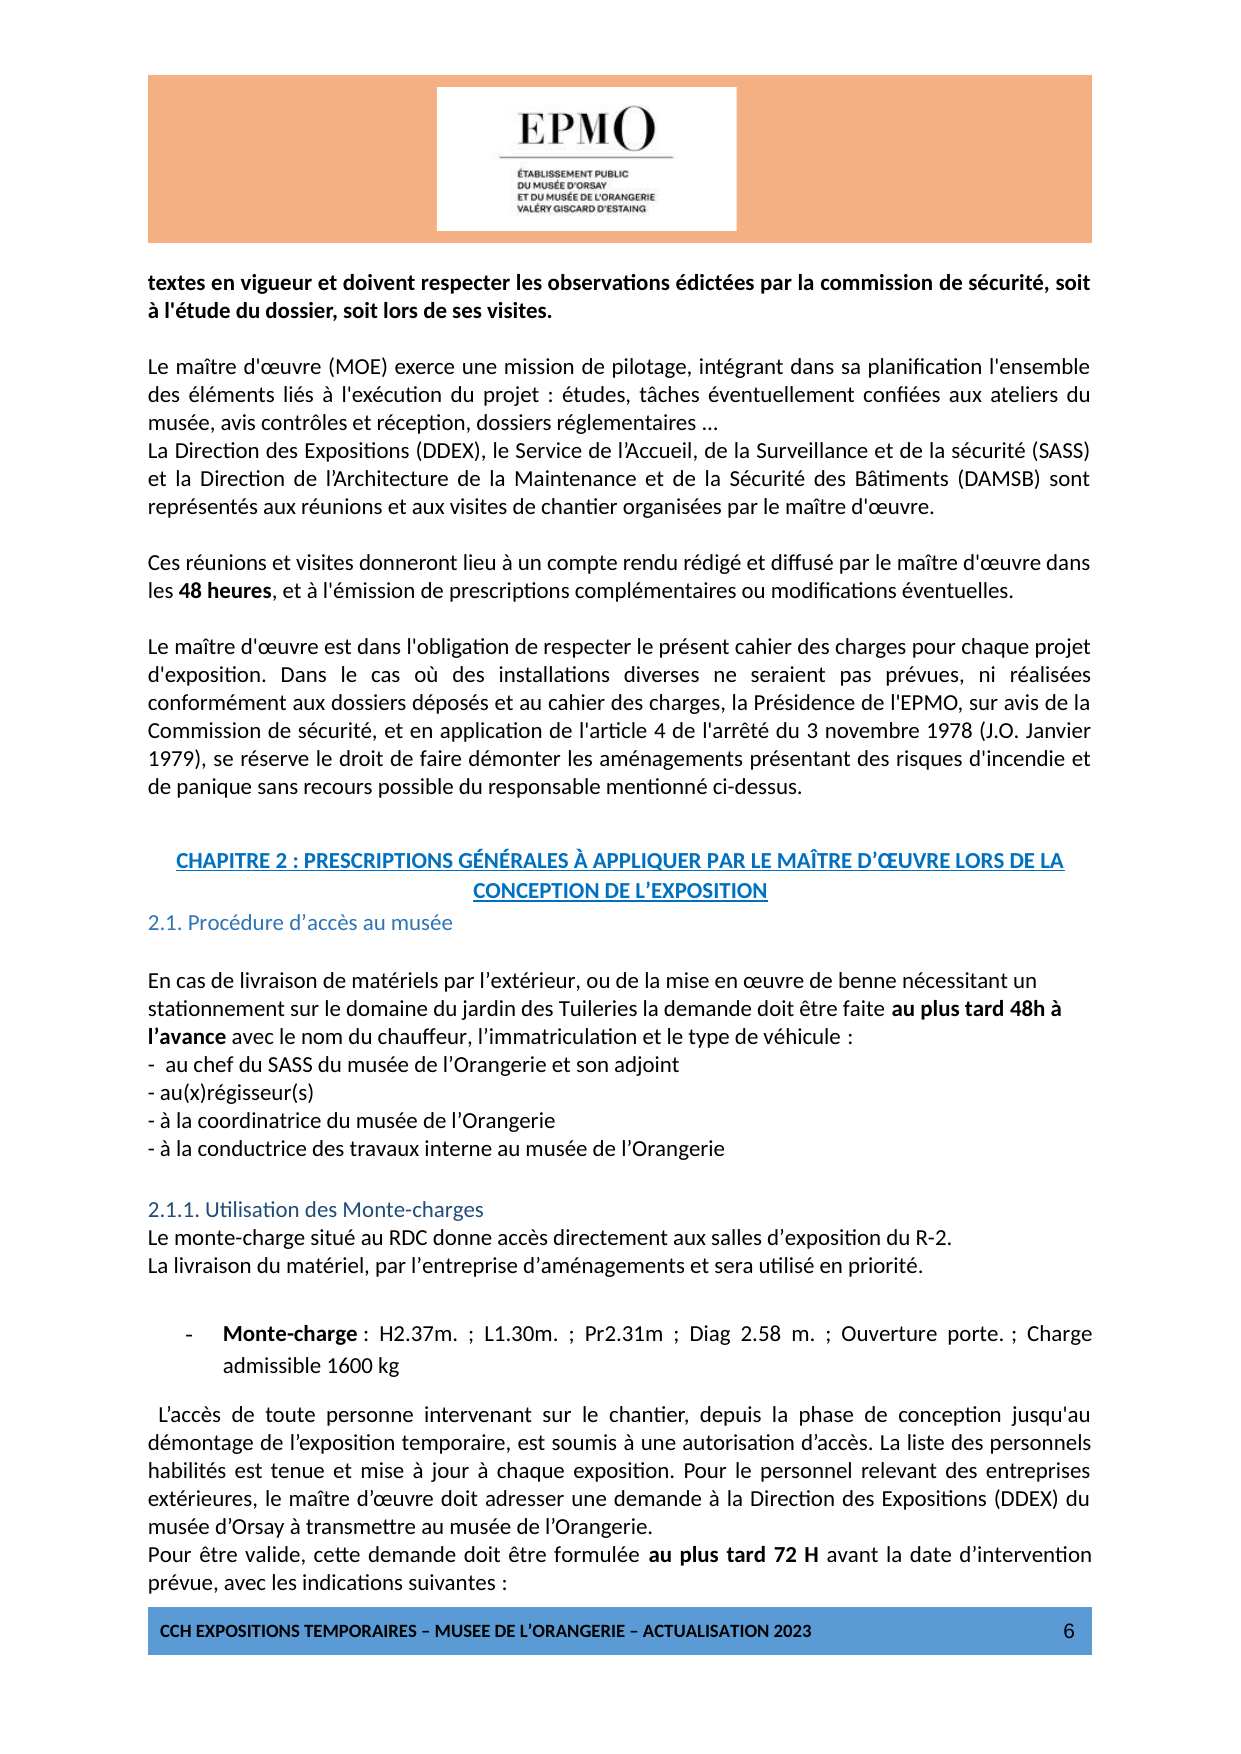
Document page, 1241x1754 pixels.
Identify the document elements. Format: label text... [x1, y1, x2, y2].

text - au chef du SASS du musée de l’Orangerie et son adjoint [148, 1050, 1092, 1078]
text Pour être valide, cette demande doit être formulée au plus tard 72 H avant la date d’intervention prévue, avec les indications suivantes : [148, 1540, 1092, 1596]
list Monte-charge : H2.37m. ; L1.30m. ; Pr2.31m ; Diag 2.58 m. ; Ouverture porte. ; Charge admissible 1600 kg [185, 1319, 1092, 1379]
text La livraison du matériel, par l’entreprise d’aménagements et sera utilisé en priorité. [148, 1251, 1092, 1279]
subtitle Chapitre 2 : Prescriptions générales à appliquer par le maître d’œuvre lors de la conception de l’exposition [176, 871, 1064, 904]
text En cas de livraison de matériels par l’extérieur, ou de la mise en œuvre de benne nécessitant un stationnement sur le domaine du jardin des Tuileries la demande doit être faite au plus tard 48h à l’avance avec le nom du chauffeur, l’immatriculation et le type de véhicule : [148, 966, 1092, 1050]
text - à la coordinatrice du musée de l’Orangerie [148, 1106, 1092, 1134]
text Le maître d'œuvre (MOE) exerce une mission de pilotage, intégrant dans sa planification l'ensemble des éléments liés à l'exécution du projet : études, tâches éventuellement confiées aux ateliers du musée, avis contrôles et réception, dossiers réglementaires ... [148, 352, 1092, 436]
text La Direction des Expositions (DDEX), le Service de l’Accueil, de la Surveillance et de la sécurité (SASS) et la Direction de l’Architecture de la Maintenance et de la Sécurité des Bâtiments (DAMSB) sont représentés aux réunions et aux visites de chantier organisées par le maître d'œuvre. [148, 436, 1092, 520]
text - à la conductrice des travaux interne au musée de l’Orangerie [148, 1134, 1092, 1162]
text - au(x)régisseur(s) [148, 1078, 1092, 1106]
subtitle 2.1.1. Utilisation des Monte-charges [148, 1195, 1092, 1223]
text Le maître d'œuvre est dans l'obligation de respecter le présent cahier des charges pour chaque projet d'exposition. Dans le cas où des installations diverses ne seraient pas prévues, ni réalisées conformément aux dossiers déposés et au cahier des charges, la Présidence de l'EPMO, sur avis de la Commission de sécurité, et en application de l'article 4 de l'arrêté du 3 novembre 1978 (J.O. Janvier 1979), se réserve le droit de faire démonter les aménagements présentant des risques d'incendie et de panique sans recours possible du responsable mentionné ci-dessus. [148, 632, 1092, 801]
text Le monte-charge situé au RDC donne accès directement aux salles d’exposition du R-2. [148, 1223, 1092, 1251]
subtitle 2.1. Procédure d’accès au musée [148, 833, 1092, 936]
text Ces réunions et visites donneront lieu à un compte rendu rédigé et diffusé par le maître d'œuvre dans les 48 heures, et à l'émission de prescriptions complémentaires ou modifications éventuelles. [148, 548, 1092, 604]
text L’accès de toute personne intervenant sur le chantier, depuis la phase de conception jusqu'au démontage de l’exposition temporaire, est soumis à une autorisation d’accès. La liste des personnels habilités est tenue et mise à jour à chaque exposition. Pour le personnel relevant des entreprises extérieures, le maître d’œuvre doit adresser une demande à la Direction des Expositions (DDEX) du musée d’Orsay à transmettre au musée de l’Orangerie. [148, 1400, 1092, 1540]
picture [436, 87, 737, 231]
subtitle Chapitre 2 : Prescriptions générales à appliquer par le maître d’œuvre lors de la conception de l’exposition [176, 846, 1064, 870]
